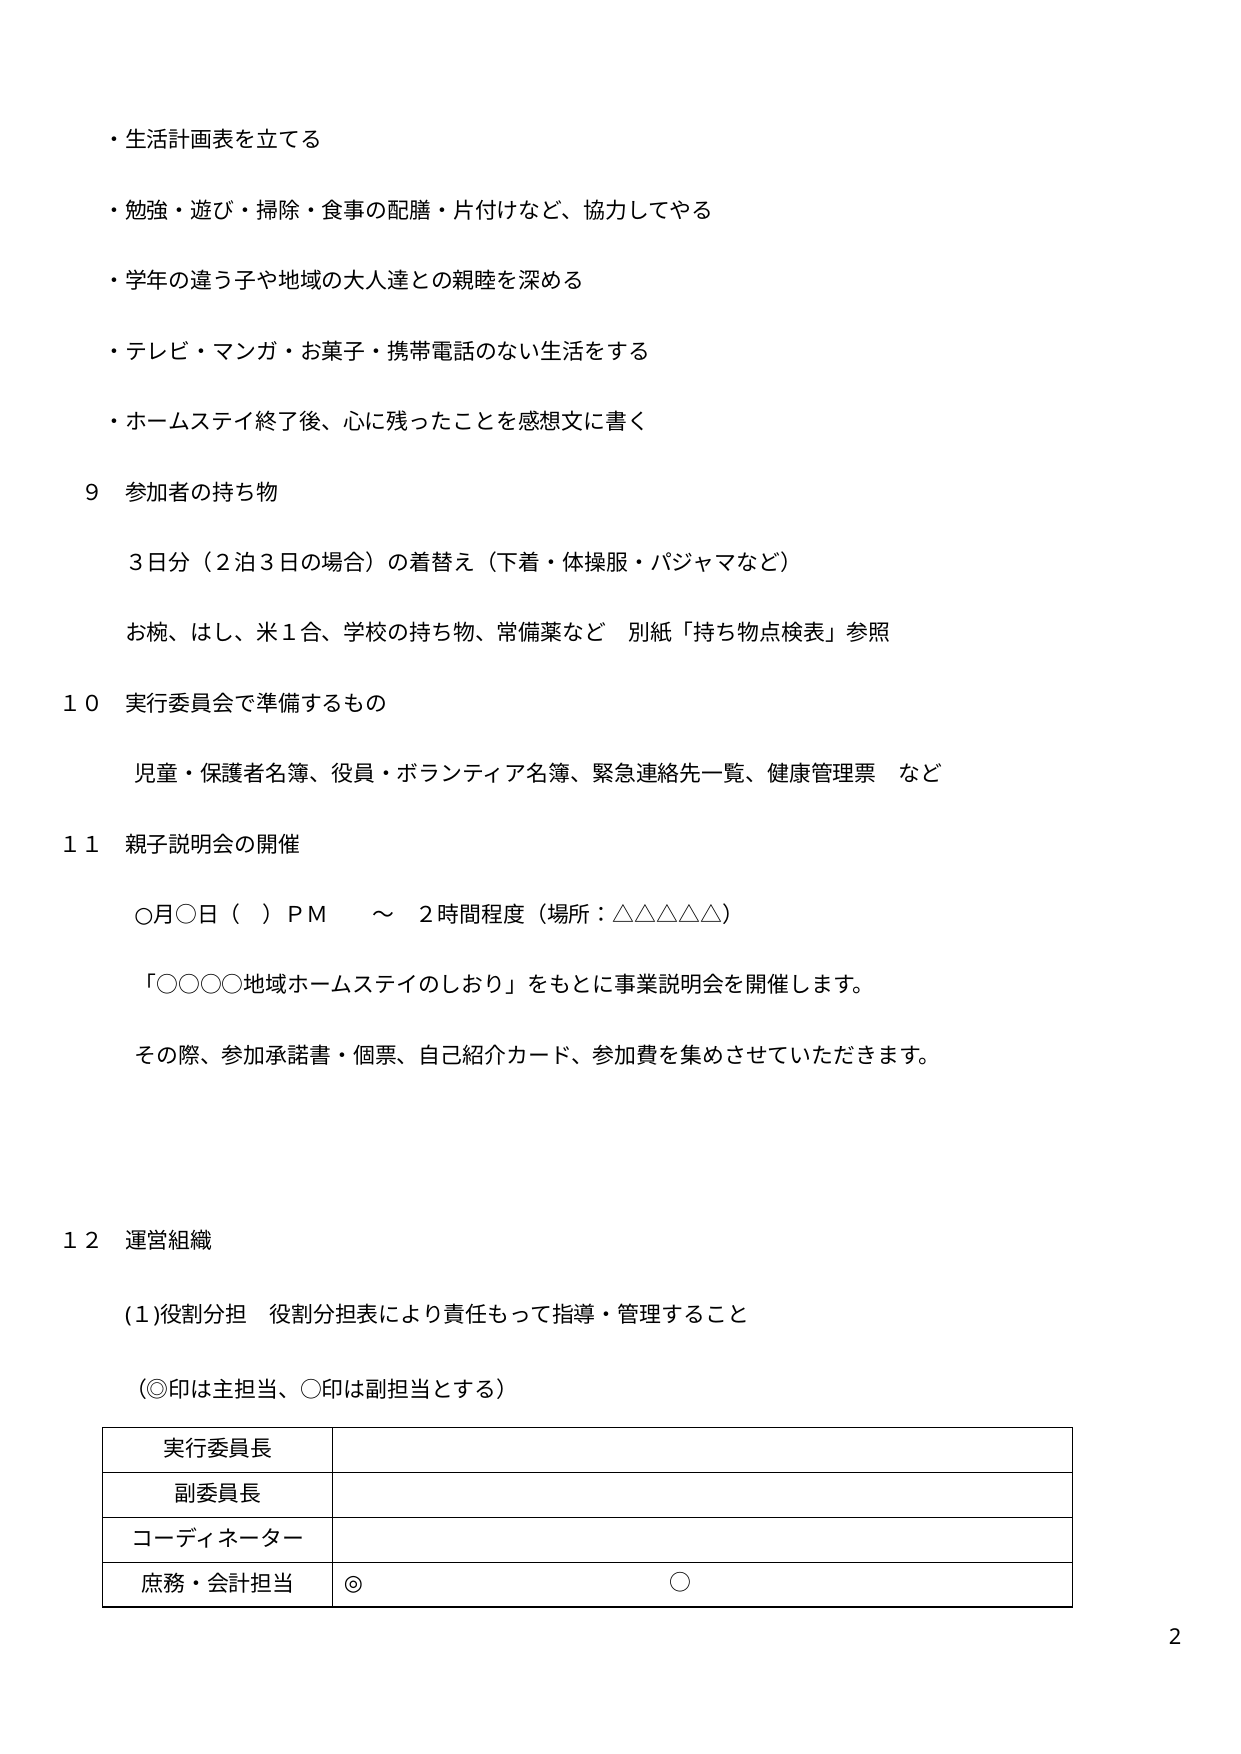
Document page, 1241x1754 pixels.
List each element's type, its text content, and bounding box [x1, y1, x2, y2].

text 「○○○○地域ホームステイのしおり」をもとに事業説明会を開催します。 [134, 964, 1181, 1002]
text ・テレビ・マンガ・お菓子・携帯電話のない生活をする [59, 331, 1181, 368]
text (１)役割分担 役割分担表により責任もって指導・管理すること [59, 1295, 1181, 1332]
table_cell [333, 1473, 1072, 1517]
table_header 実行委員長 [103, 1428, 332, 1472]
table_cell コーディネーター [103, 1518, 332, 1562]
text ・勉強・遊び・掃除・食事の配膳・片付けなど、協力してやる [81, 190, 1181, 227]
text ・ホームステイ終了後、心に残ったことを感想文に書く [59, 401, 1181, 439]
table_cell ◎ ○ [333, 1563, 1072, 1606]
text １１ 親子説明会の開催 [59, 824, 1181, 861]
text １２ 運営組織 [59, 1220, 1181, 1258]
text お椀、はし、米１合、学校の持ち物、常備薬など 別紙「持ち物点検表」参照 [59, 612, 1181, 650]
text ・生活計画表を立てる [81, 119, 1181, 157]
table_cell 副委員長 [103, 1473, 332, 1517]
text １０ 実行委員会で準備するもの [59, 683, 1181, 720]
text ○月○日（ ）ＰＭ ～ ２時間程度（場所：△△△△△） [134, 894, 1181, 932]
table_header [333, 1428, 1072, 1472]
text ３日分（２泊３日の場合）の着替え（下着・体操服・パジャマなど） [59, 542, 1181, 579]
table_cell 庶務・会計担当 [103, 1563, 332, 1606]
text 児童・保護者名簿、役員・ボランティア名簿、緊急連絡先一覧、健康管理票 など [134, 753, 1181, 791]
text その際、参加承諾書・個票、自己紹介カード、参加費を集めさせていただきます。 [134, 1035, 1181, 1072]
table_cell [333, 1518, 1072, 1562]
text （◎印は主担当、○印は副担当とする） [59, 1369, 1181, 1407]
text ・学年の違う子や地域の大人達との親睦を深める [59, 260, 1181, 298]
text ９ 参加者の持ち物 [59, 472, 1181, 509]
